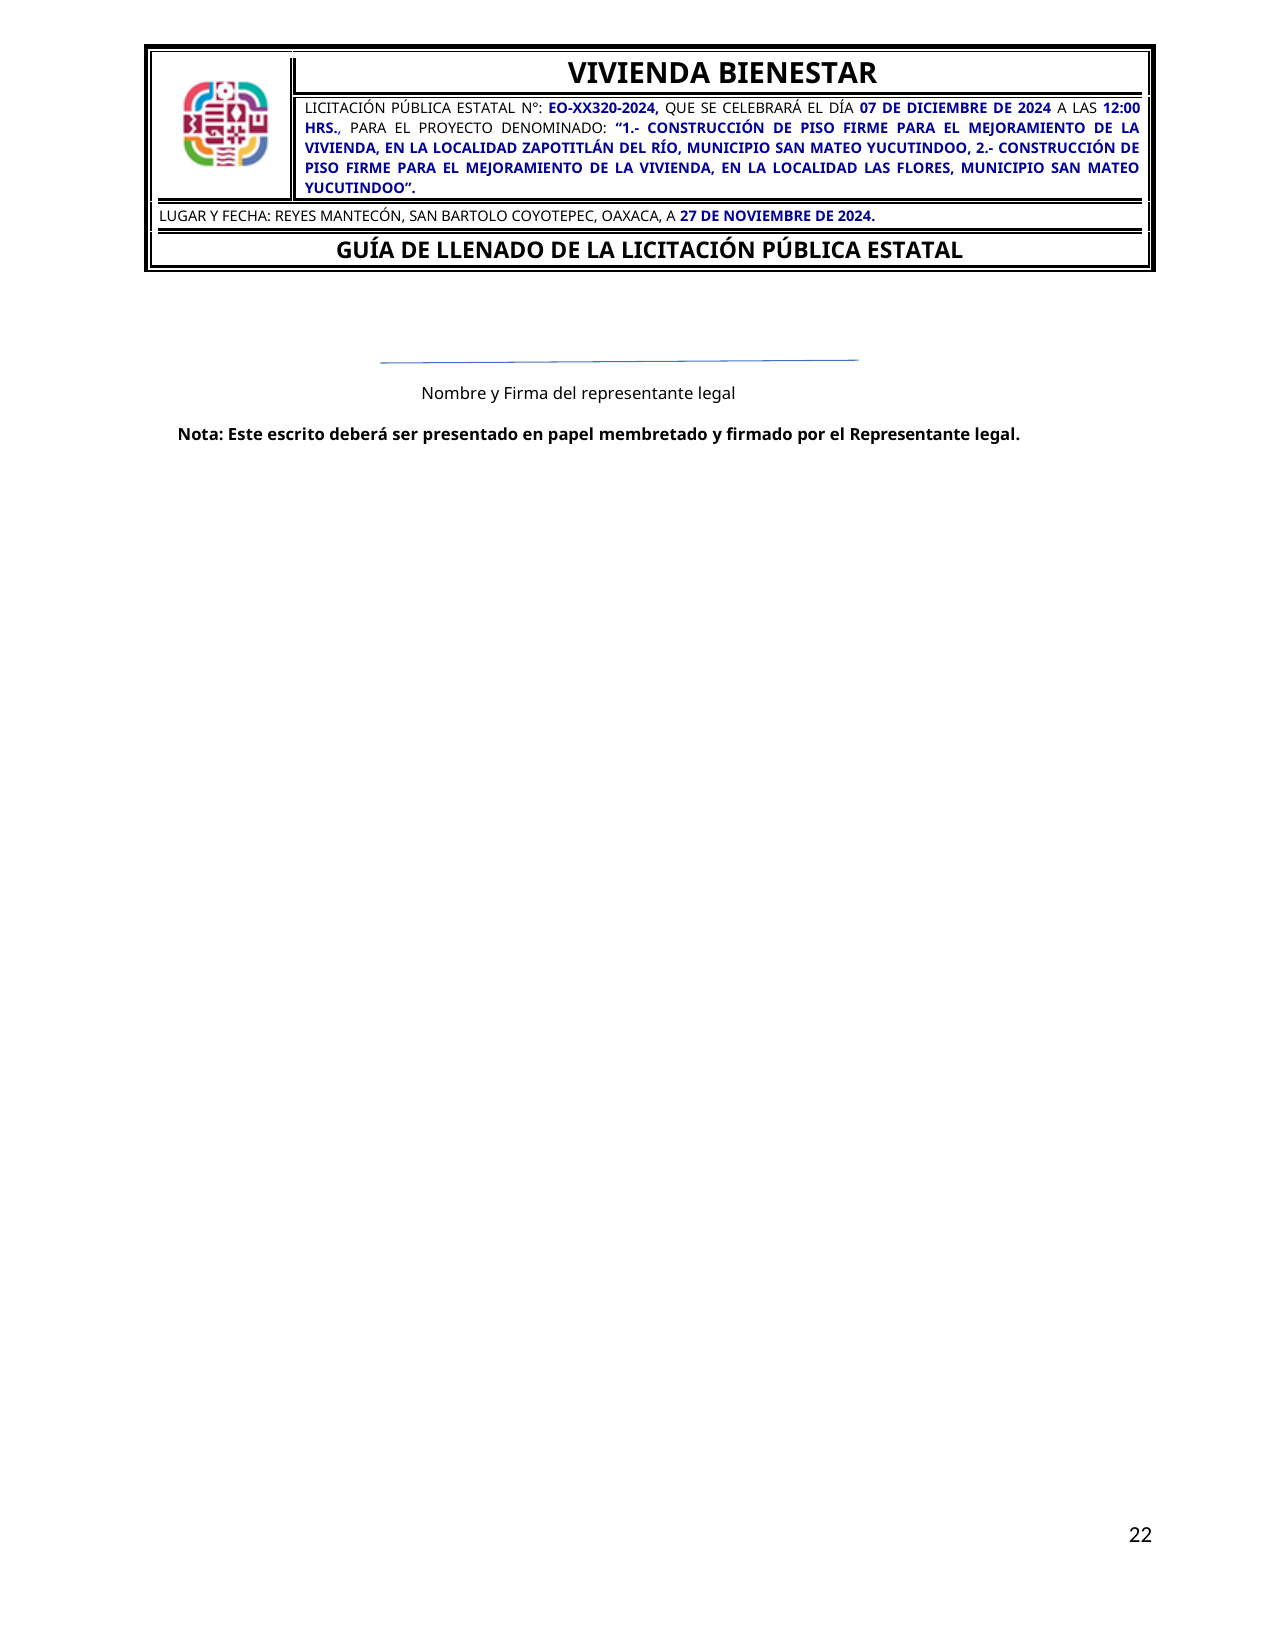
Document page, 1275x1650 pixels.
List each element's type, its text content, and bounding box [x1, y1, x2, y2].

text Nota: Este escrito deberá ser presentado en papel membretado y firmado por el Representante legal. [177, 423, 1152, 446]
picture [172, 73, 279, 172]
text Nombre y Firma del representante legal [148, 382, 1009, 404]
